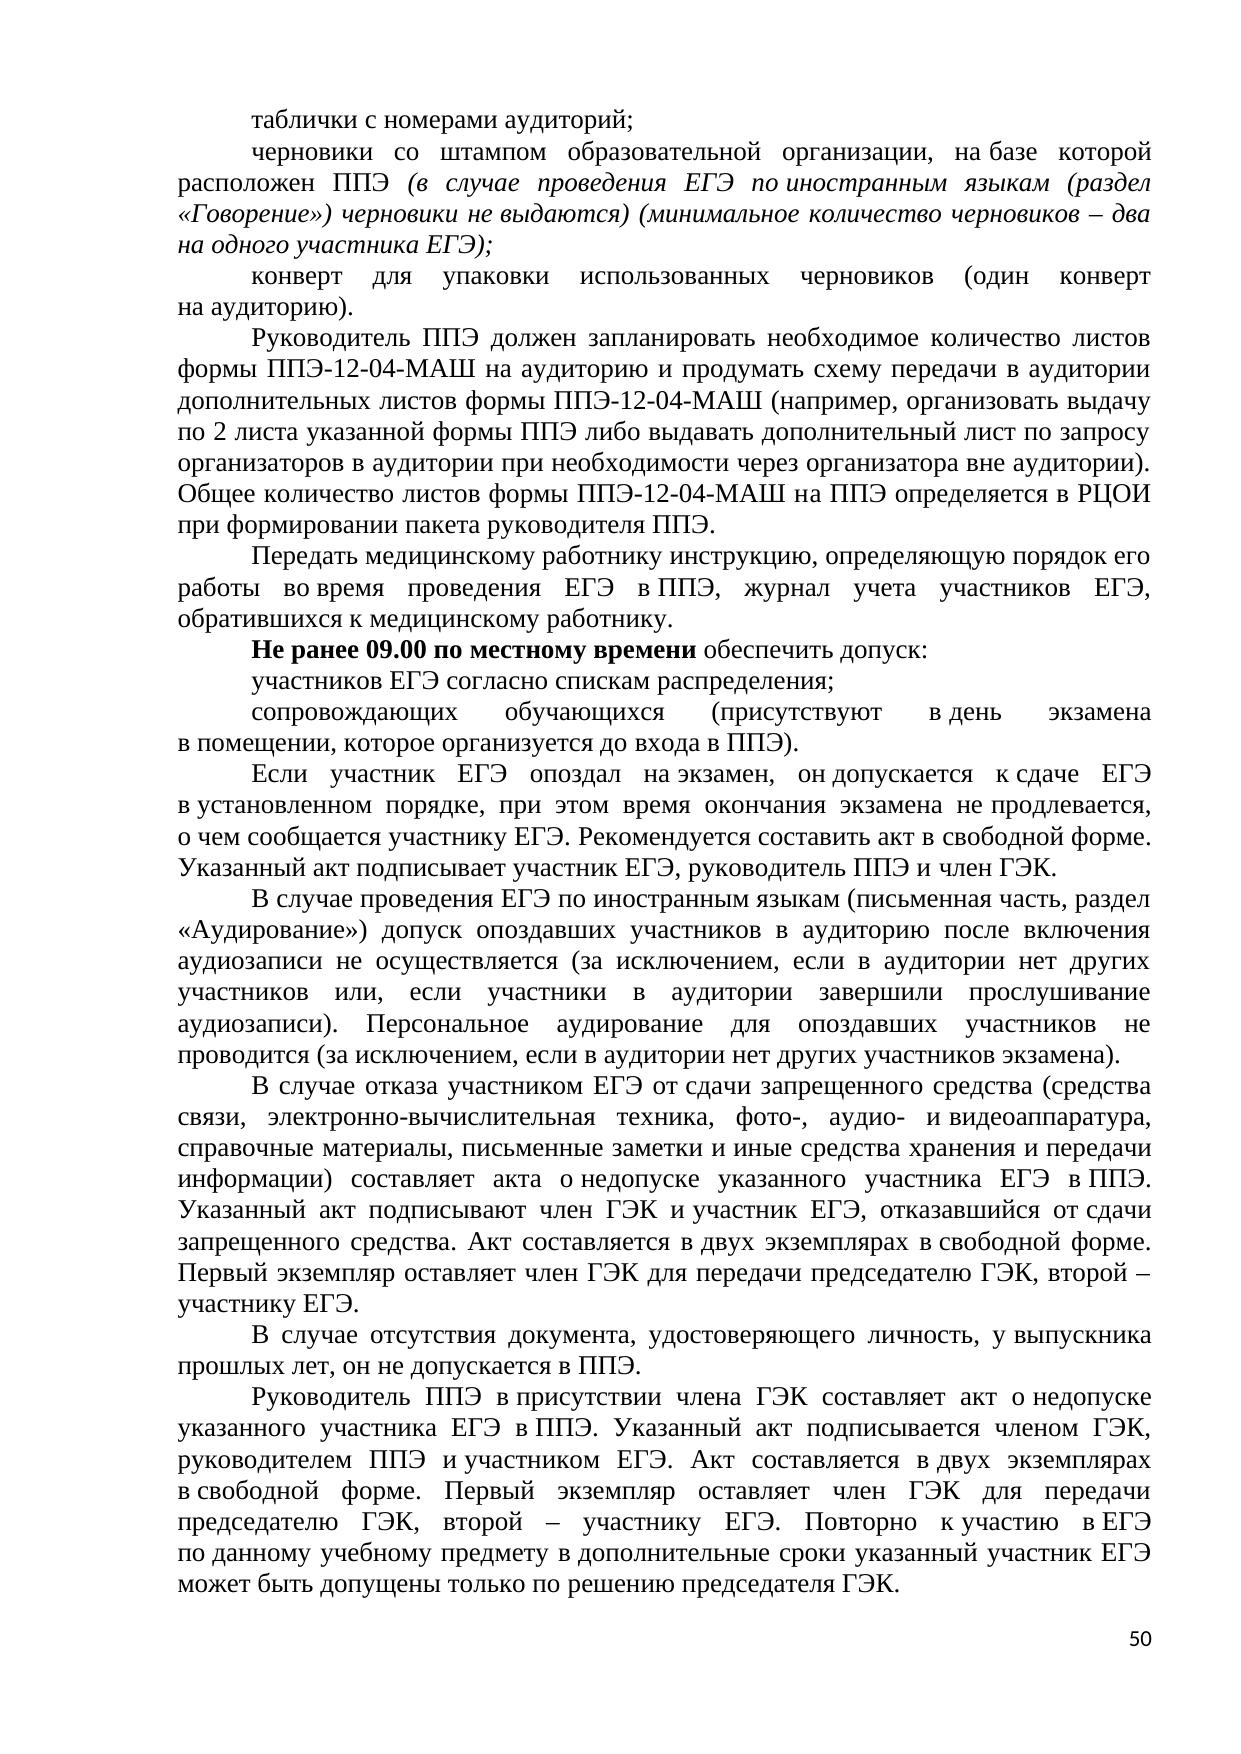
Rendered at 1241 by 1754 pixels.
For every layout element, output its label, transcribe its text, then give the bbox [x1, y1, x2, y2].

text Не ранее 09.00 по местному времени обеспечить допуск: [177, 633, 1152, 664]
text Руководитель ППЭ в присутствии члена ГЭК составляет акт о недопуске указанного участника ЕГЭ в ППЭ. Указанный акт подписывается членом ГЭК, руководителем ППЭ и участником ЕГЭ. Акт составляется в двух экземплярах в свободной форме. Первый экземпляр оставляет член ГЭК для передачи председателю ГЭК, второй – участнику ЕГЭ. Повторно к участию в ЕГЭ по данному учебному предмету в дополнительные сроки указанный участник ЕГЭ может быть допущены только по решению председателя ГЭК. [177, 1380, 1152, 1598]
text конверт для упаковки использованных черновиков (один конверт на аудиторию). [177, 259, 1152, 321]
text таблички с номерами аудиторий; [177, 103, 1152, 134]
text Если участник ЕГЭ опоздал на экзамен, он допускается к сдаче ЕГЭ в установленном порядке, при этом время окончания экзамена не продлевается, о чем сообщается участнику ЕГЭ. Рекомендуется составить акт в свободной форме. Указанный акт подписывает участник ЕГЭ, руководитель ППЭ и член ГЭК. [177, 757, 1152, 882]
text В случае отказа участником ЕГЭ от сдачи запрещенного средства (средства связи, электронно-вычислительная техника, фото-, аудио- и видеоаппаратура, справочные материалы, письменные заметки и иные средства хранения и передачи информации) составляет акта о недопуске указанного участника ЕГЭ в ППЭ. Указанный акт подписывают член ГЭК и участник ЕГЭ, отказавшийся от сдачи запрещенного средства. Акт составляется в двух экземплярах в свободной форме. Первый экземпляр оставляет член ГЭК для передачи председателю ГЭК, второй – участнику ЕГЭ. [177, 1069, 1152, 1318]
text В случае проведения ЕГЭ по иностранным языкам (письменная часть, раздел «Аудирование») допуск опоздавших участников в аудиторию после включения аудиозаписи не осуществляется (за исключением, если в аудитории нет других участников или, если участники в аудитории завершили прослушивание аудиозаписи). Персональное аудирование для опоздавших участников не проводится (за исключением, если в аудитории нет других участников экзамена). [177, 882, 1152, 1069]
text В случае отсутствия документа, удостоверяющего личность, у выпускника прошлых лет, он не допускается в ППЭ. [177, 1318, 1152, 1380]
text сопровождающих обучающихся (присутствуют в день экзамена в помещении, которое организуется до входа в ППЭ). [177, 695, 1152, 757]
text Руководитель ППЭ должен запланировать необходимое количество листов формы ППЭ-12-04-МАШ на аудиторию и продумать схему передачи в аудитории дополнительных листов формы ППЭ-12-04-МАШ (например, организовать выдачу по 2 листа указанной формы ППЭ либо выдавать дополнительный лист по запросу организаторов в аудитории при необходимости через организатора вне аудитории). Общее количество листов формы ППЭ-12-04-МАШ на ППЭ определяется в РЦОИ при формировании пакета руководителя ППЭ. [177, 321, 1152, 539]
text черновики со штампом образовательной организации, на базе которой расположен ППЭ (в случае проведения ЕГЭ по иностранным языкам (раздел «Говорение») черновики не выдаются) (минимальное количество черновиков – два на одного участника ЕГЭ); [177, 134, 1152, 259]
text участников ЕГЭ согласно спискам распределения; [177, 664, 1152, 695]
text Передать медицинскому работнику инструкцию, определяющую порядок его работы во время проведения ЕГЭ в ППЭ, журнал учета участников ЕГЭ, обратившихся к медицинскому работнику. [177, 539, 1152, 633]
